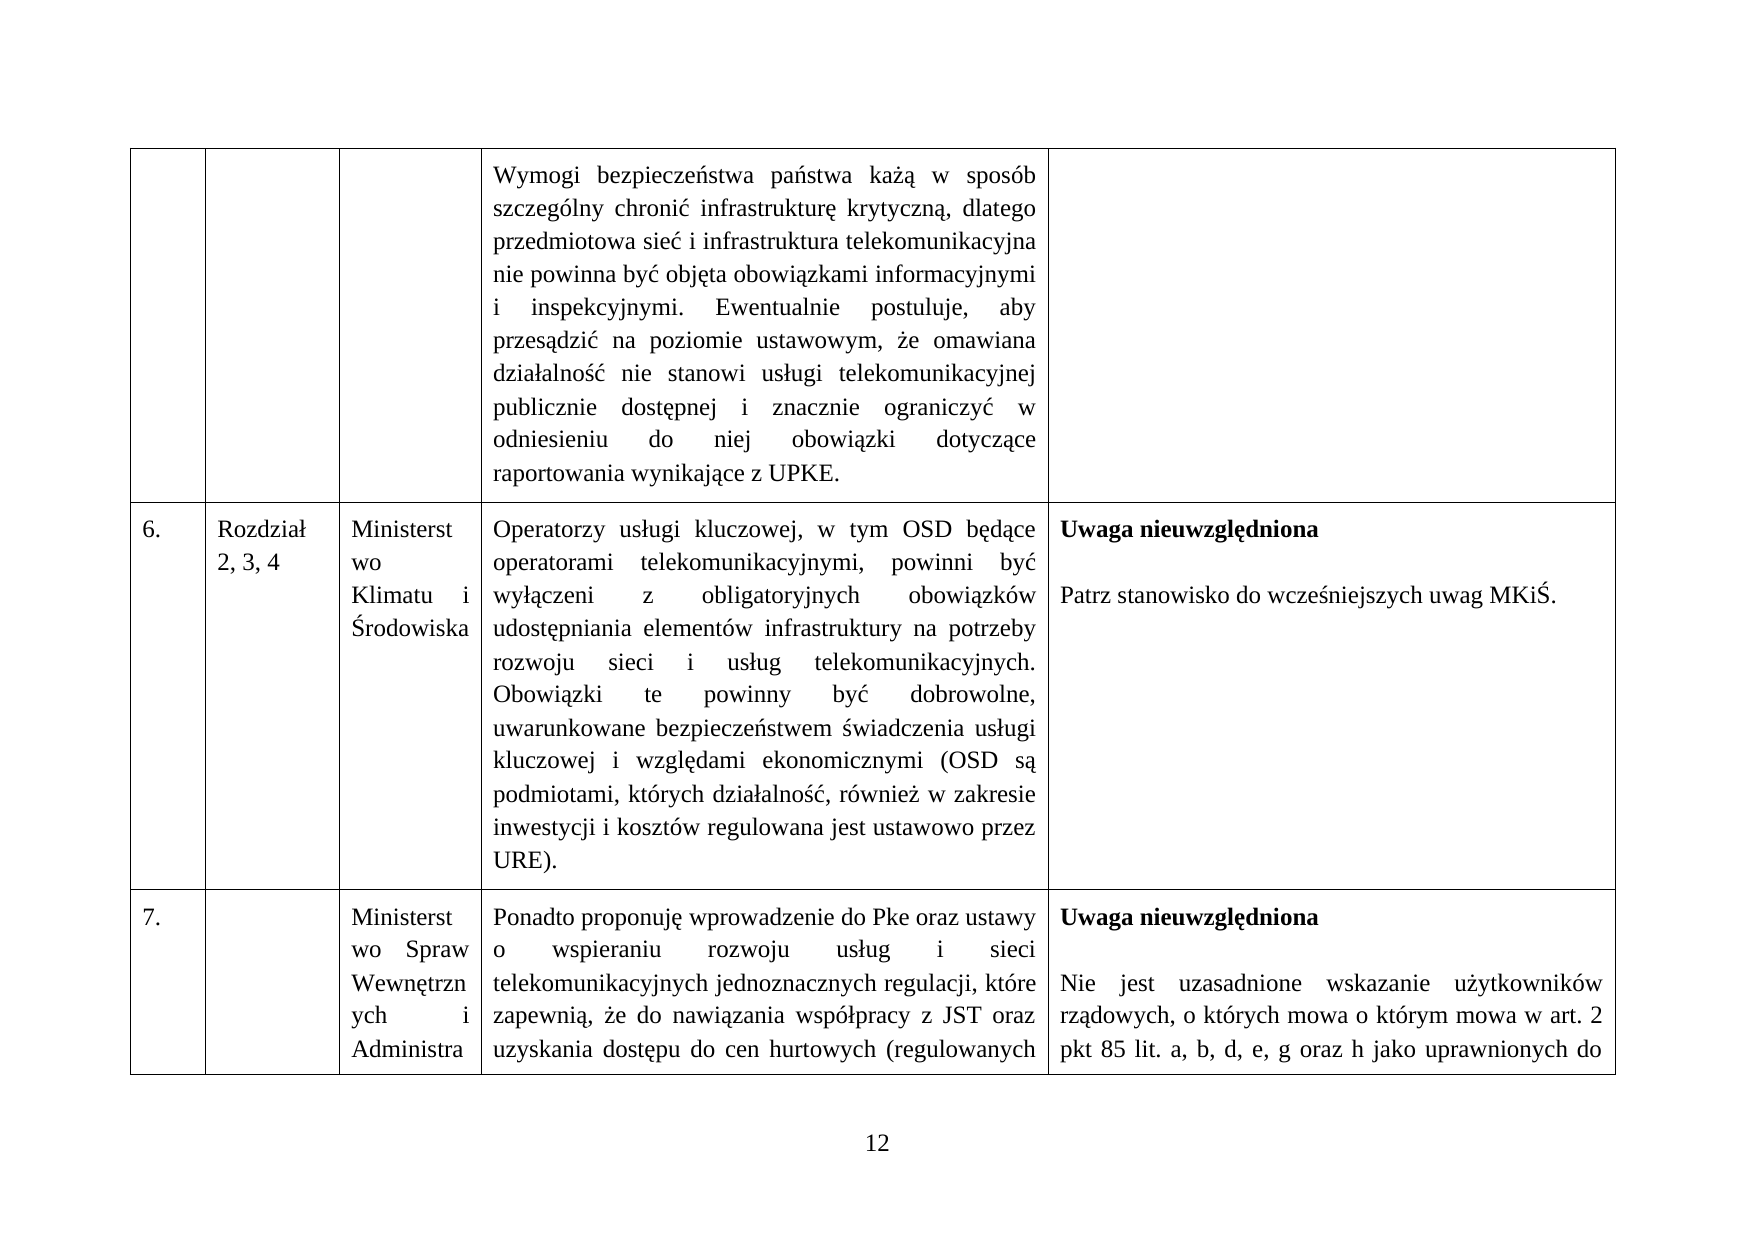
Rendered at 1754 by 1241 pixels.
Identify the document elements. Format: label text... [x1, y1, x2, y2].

table_cell [131, 503, 205, 889]
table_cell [340, 149, 481, 502]
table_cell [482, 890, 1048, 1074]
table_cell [340, 890, 481, 1074]
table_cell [1049, 149, 1615, 502]
table_cell Uwaga nieuwzględniona Patrz stanowisko do wcześniejszych uwag MKiŚ. [1049, 503, 1615, 889]
table_cell Rozdział 2, 3, 4 [206, 503, 339, 889]
table_cell [206, 149, 339, 502]
table_cell [131, 890, 205, 1074]
table_cell [131, 149, 205, 502]
table_cell Ministerstwo Klimatu i Środowiska [340, 503, 481, 889]
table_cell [482, 149, 1048, 502]
table_cell Operatorzy usługi kluczowej, w tym OSD będące operatorami telekomunikacyjnymi, powinni być wyłączeni z obligatoryjnych obowiązków udostępniania elementów infrastruktury na potrzeby rozwoju sieci i usług telekomunikacyjnych. Obowiązki te powinny być dobrowolne, uwarunkowane bezpieczeństwem świadczenia usługi kluczowej i względami ekonomicznymi (OSD są podmiotami, których działalność, również w zakresie inwestycji i kosztów regulowana jest ustawowo przez URE). [482, 503, 1048, 889]
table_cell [1049, 890, 1615, 1074]
table_cell [206, 890, 339, 1074]
